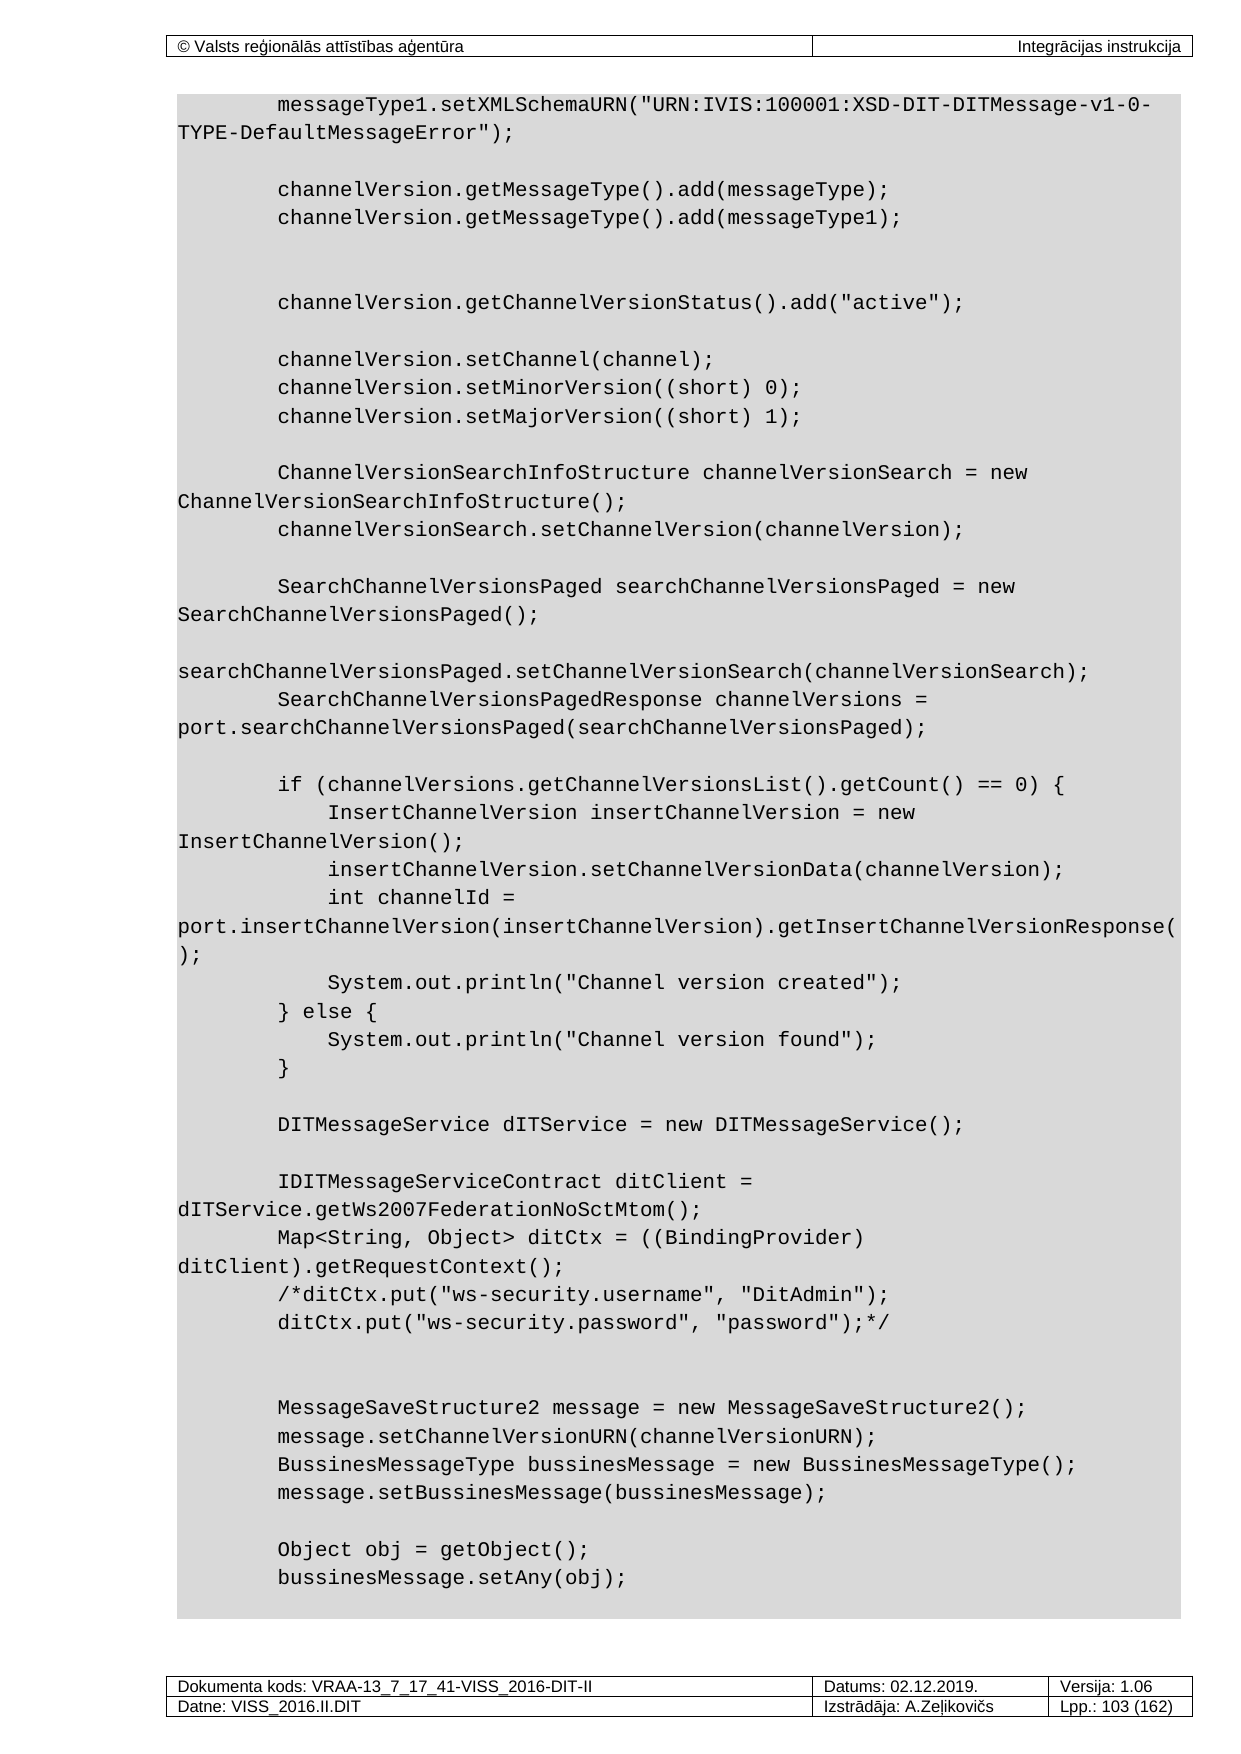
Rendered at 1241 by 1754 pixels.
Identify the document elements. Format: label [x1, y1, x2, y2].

text [177, 94, 1181, 1619]
